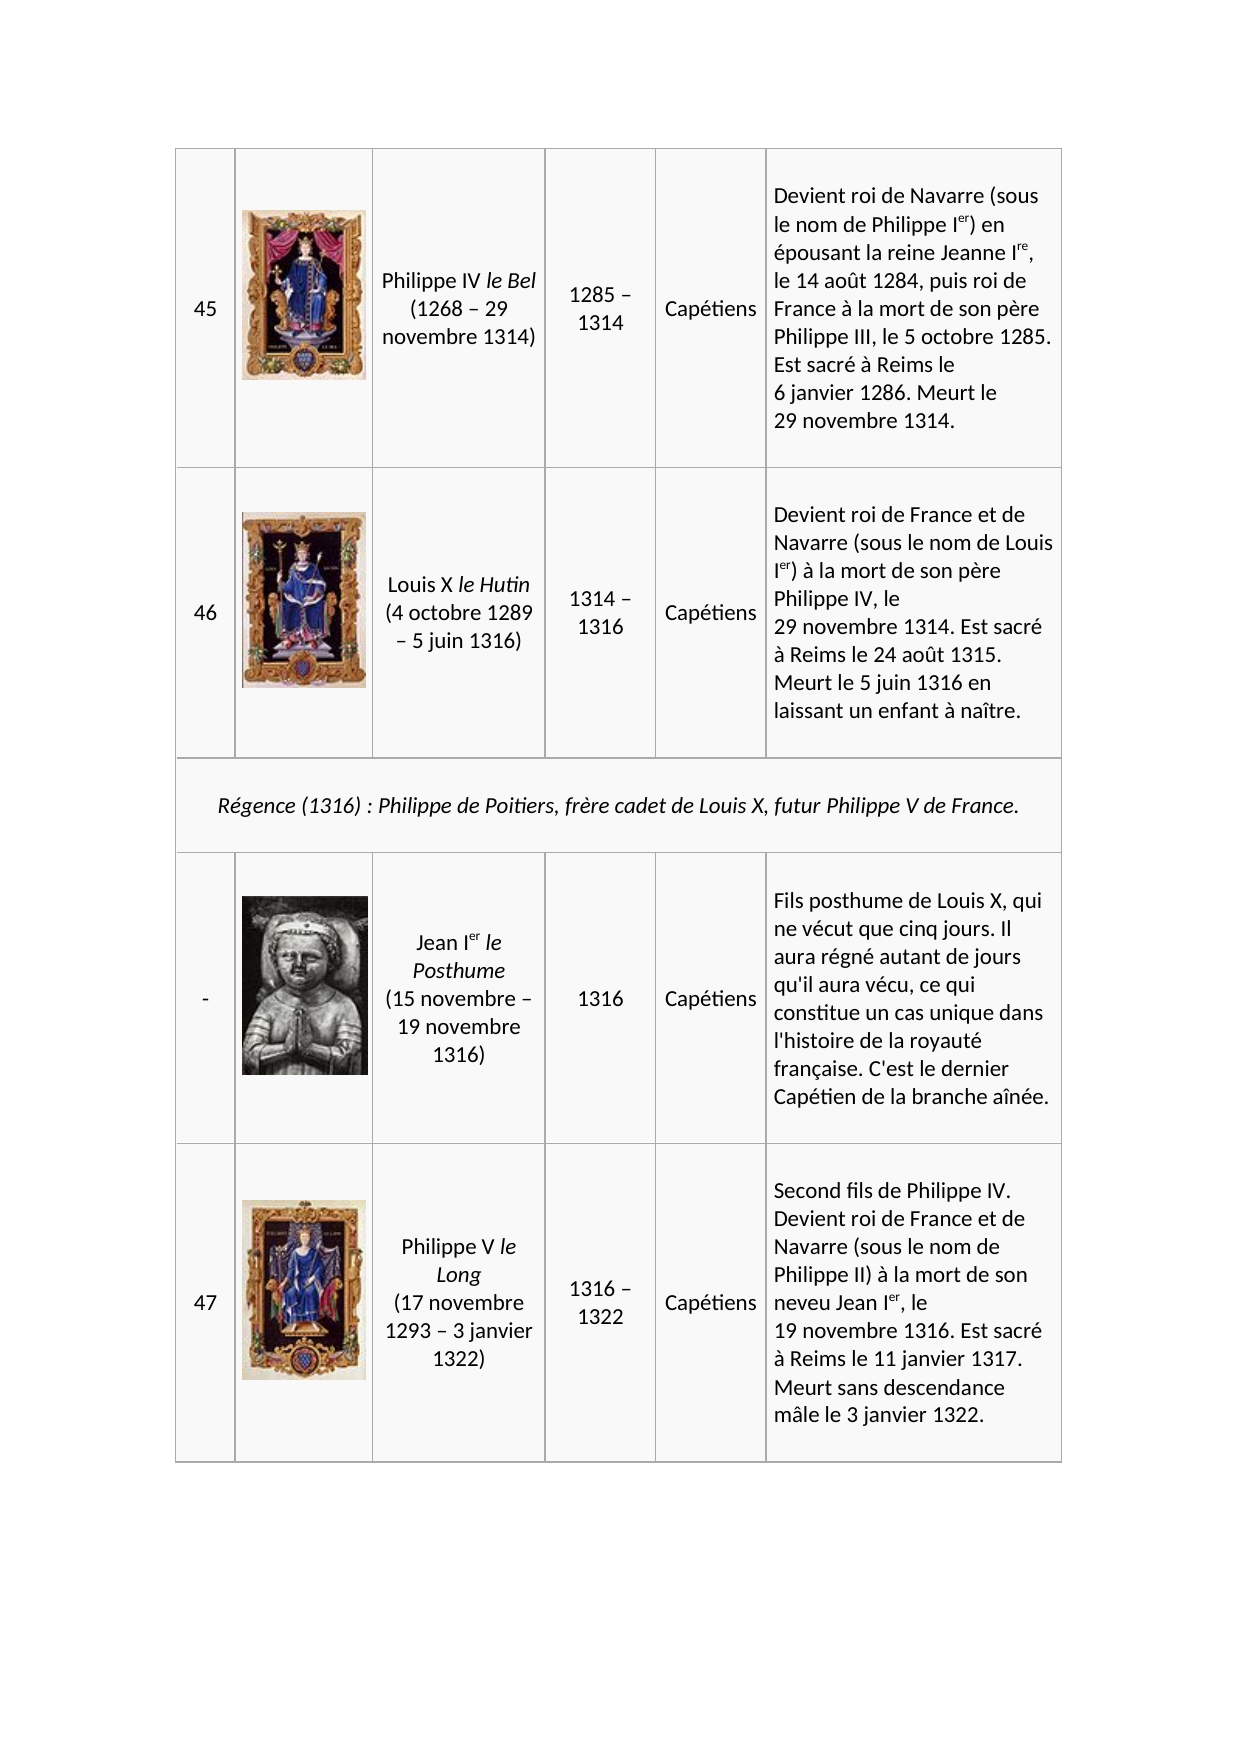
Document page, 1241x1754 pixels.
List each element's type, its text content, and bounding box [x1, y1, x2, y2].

table_cell 1316 [546, 853, 655, 1142]
table_cell Capétiens [656, 853, 765, 1142]
table_cell [236, 149, 372, 466]
picture [242, 210, 366, 380]
picture [242, 1200, 366, 1380]
table_cell Capétiens [656, 468, 765, 757]
table_cell Régence (1316) : Philippe de Poitiers, frère cadet de Louis X, futur Philippe V de France. [176, 758, 1061, 852]
table_cell Jean Ier le Posthume (15 novembre – 19 novembre 1316) [373, 853, 544, 1142]
table_cell Capétiens [656, 1144, 765, 1461]
table_cell [236, 1144, 372, 1461]
table_cell Philippe IV le Bel (1268 – 29 novembre 1314) [373, 149, 544, 466]
table_cell 1316 – 1322 [546, 1144, 655, 1461]
table_cell Devient roi de France et de Navarre (sous le nom de Louis Ier) à la mort de son père Philippe IV, le 29 novembre 1314. Est sacré à Reims le 24 août 1315. Meurt le 5 juin 1316 en laissant un enfant à naître. [767, 468, 1061, 757]
table_cell [236, 853, 372, 1142]
table_cell Second fils de Philippe IV. Devient roi de France et de Navarre (sous le nom de Philippe II) à la mort de son neveu Jean Ier, le 19 novembre 1316. Est sacré à Reims le 11 janvier 1317. Meurt sans descendance mâle le 3 janvier 1322. [767, 1144, 1061, 1461]
table_cell Louis X le Hutin (4 octobre 1289 – 5 juin 1316) [373, 468, 544, 757]
table_cell 45 [176, 149, 234, 466]
picture [242, 512, 366, 688]
table_cell 47 [176, 1144, 234, 1461]
table_cell 1285 – 1314 [546, 149, 655, 466]
table_cell 46 [176, 468, 234, 757]
table_cell Devient roi de Navarre (sous le nom de Philippe Ier) en épousant la reine Jeanne Ire, le 14 août 1284, puis roi de France à la mort de son père Philippe III, le 5 octobre 1285. Est sacré à Reims le 6 janvier 1286. Meurt le 29 novembre 1314. [767, 149, 1061, 466]
table_cell Philippe V le Long (17 novembre 1293 – 3 janvier 1322) [373, 1144, 544, 1461]
table_cell Fils posthume de Louis X, qui ne vécut que cinq jours. Il aura régné autant de jours qu'il aura vécu, ce qui constitue un cas unique dans l'histoire de la royauté française. C'est le dernier Capétien de la branche aînée. [767, 853, 1061, 1142]
table_cell 1314 – 1316 [546, 468, 655, 757]
table_cell [236, 468, 372, 757]
table_cell Capétiens [656, 149, 765, 466]
table_cell - [176, 853, 234, 1142]
picture [242, 896, 368, 1075]
